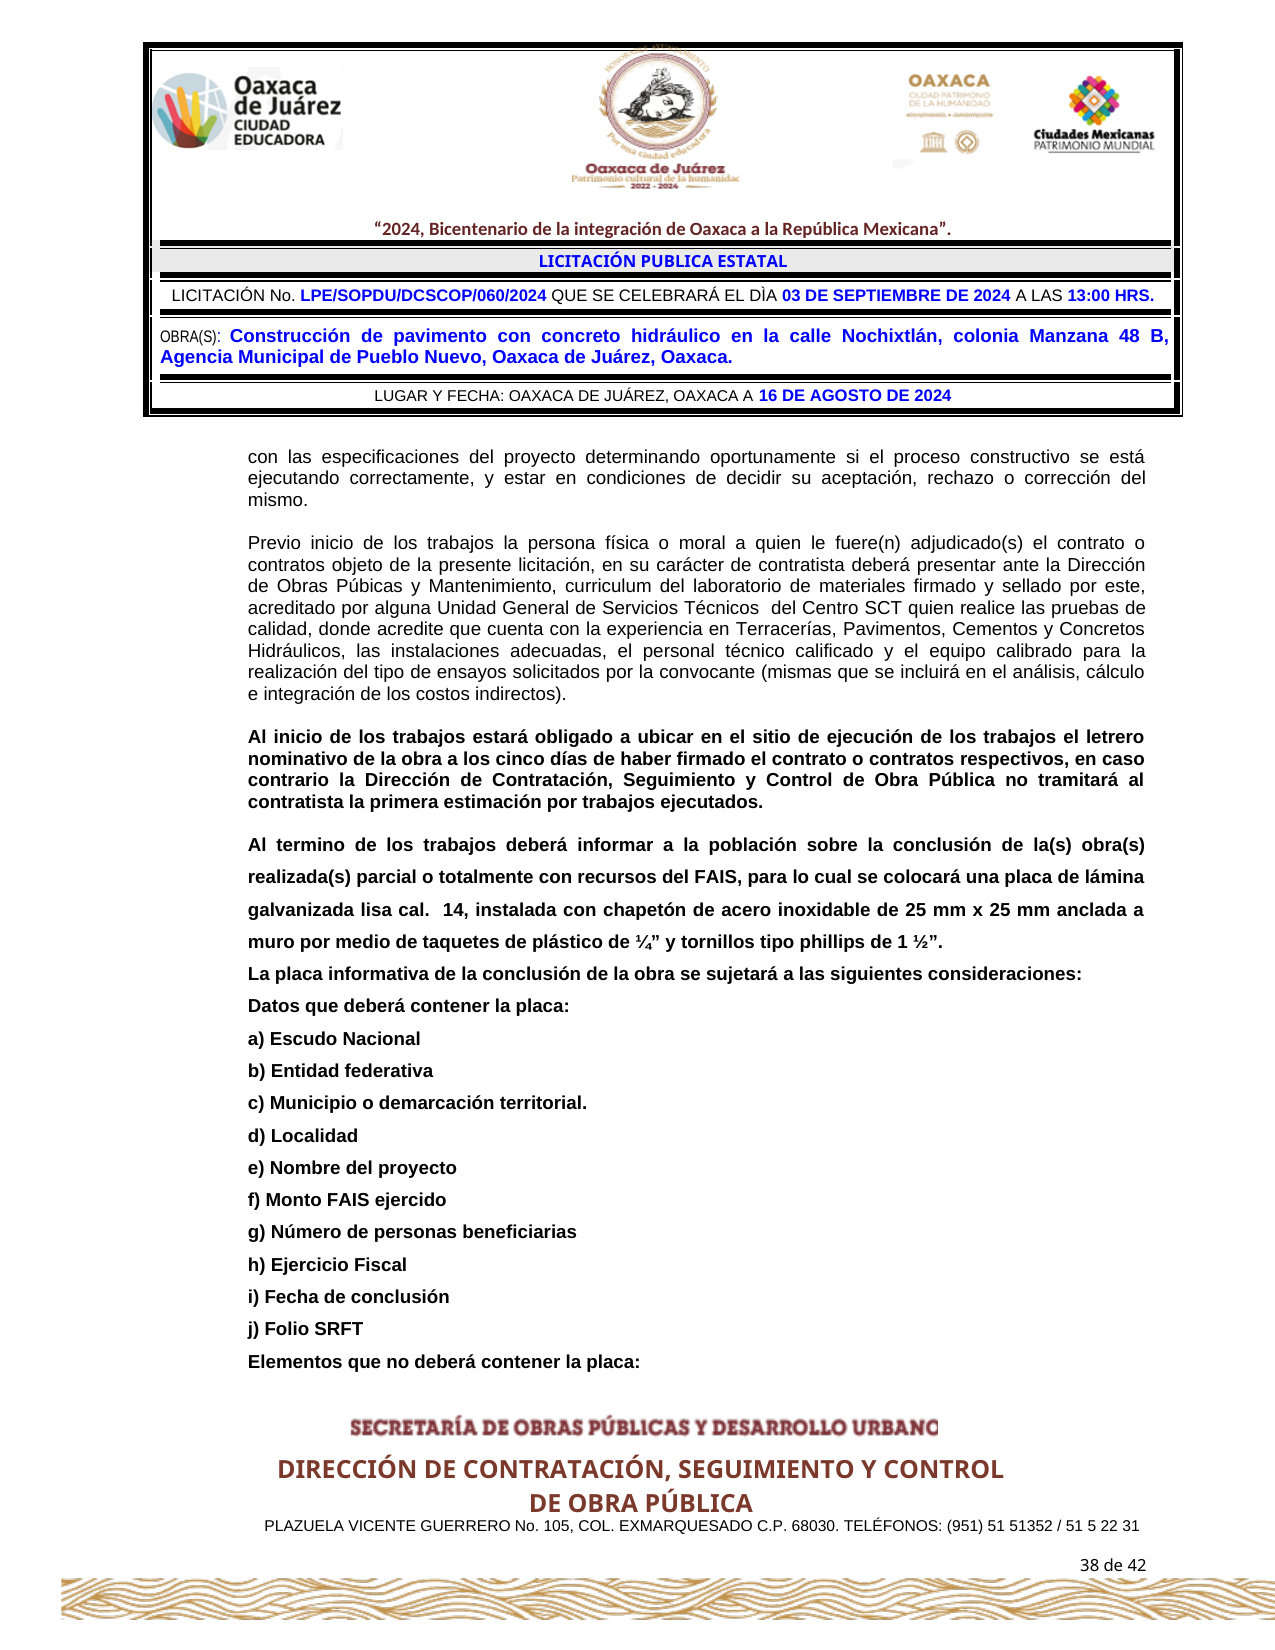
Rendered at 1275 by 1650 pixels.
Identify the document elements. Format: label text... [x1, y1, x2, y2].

text a) Escudo Nacional [248, 1027, 1146, 1049]
text Al inicio de los trabajos estará obligado a ubicar en el sitio de ejecución de los trabajos el letrero nominativo de la obra a los cinco días de haber firmado el contrato o contratos respectivos, en caso contrario la Dirección de Contratación, Seguimiento y Control de Obra Pública no tramitará al contratista la primera estimación por trabajos ejecutados. [248, 726, 1146, 812]
text i) Fecha de conclusión [248, 1286, 1146, 1307]
picture [892, 61, 1174, 169]
picture [152, 67, 344, 150]
text g) Número de personas beneficiarias [248, 1221, 1146, 1243]
text Elementos que no deberá contener la placa: [248, 1350, 1146, 1372]
text e) Nombre del proyecto [248, 1157, 1146, 1178]
text c) Municipio o demarcación territorial. [248, 1092, 1146, 1114]
text Al termino de los trabajos deberá informar a la población sobre la conclusión de la(s) obra(s) realizada(s) parcial o totalmente con recursos del FAIS, para lo cual se colocará una placa de lámina galvanizada lisa cal. 14, instalada con chapetón de acero inoxidable de 25 mm x 25 mm anclada a muro por medio de taquetes de plástico de ¼” y tornillos tipo phillips de 1 ½”. [248, 834, 1146, 952]
text La placa informativa de la conclusión de la obra se sujetará a las siguientes consideraciones: [248, 963, 1146, 984]
text Datos que deberá contener la placa: [248, 995, 1146, 1017]
text b) Entidad federativa [248, 1060, 1146, 1081]
text h) Ejercicio Fiscal [248, 1253, 1146, 1275]
text Previo inicio de los trabajos la persona física o moral a quien le fuere(n) adjudicado(s) el contrato o contratos objeto de la presente licitación, en su carácter de contratista deberá presentar ante la Dirección de Obras Púbicas y Mantenimiento, curriculum del laboratorio de materiales firmado y sellado por este, acreditado por alguna Unidad General de Servicios Técnicos del Centro SCT quien realice las pruebas de calidad, donde acredite que cuenta con la experiencia en Terracerías, Pavimentos, Cementos y Concretos Hidráulicos, las instalaciones adecuadas, el personal técnico calificado y el equipo calibrado para la realización del tipo de ensayos solicitados por la convocante (mismas que se incluirá en el análisis, cálculo e integración de los costos indirectos). [248, 532, 1146, 704]
text j) Folio SRFT [248, 1318, 1146, 1340]
text f) Monto FAIS ejercido [248, 1189, 1146, 1211]
text d) Localidad [248, 1124, 1146, 1146]
